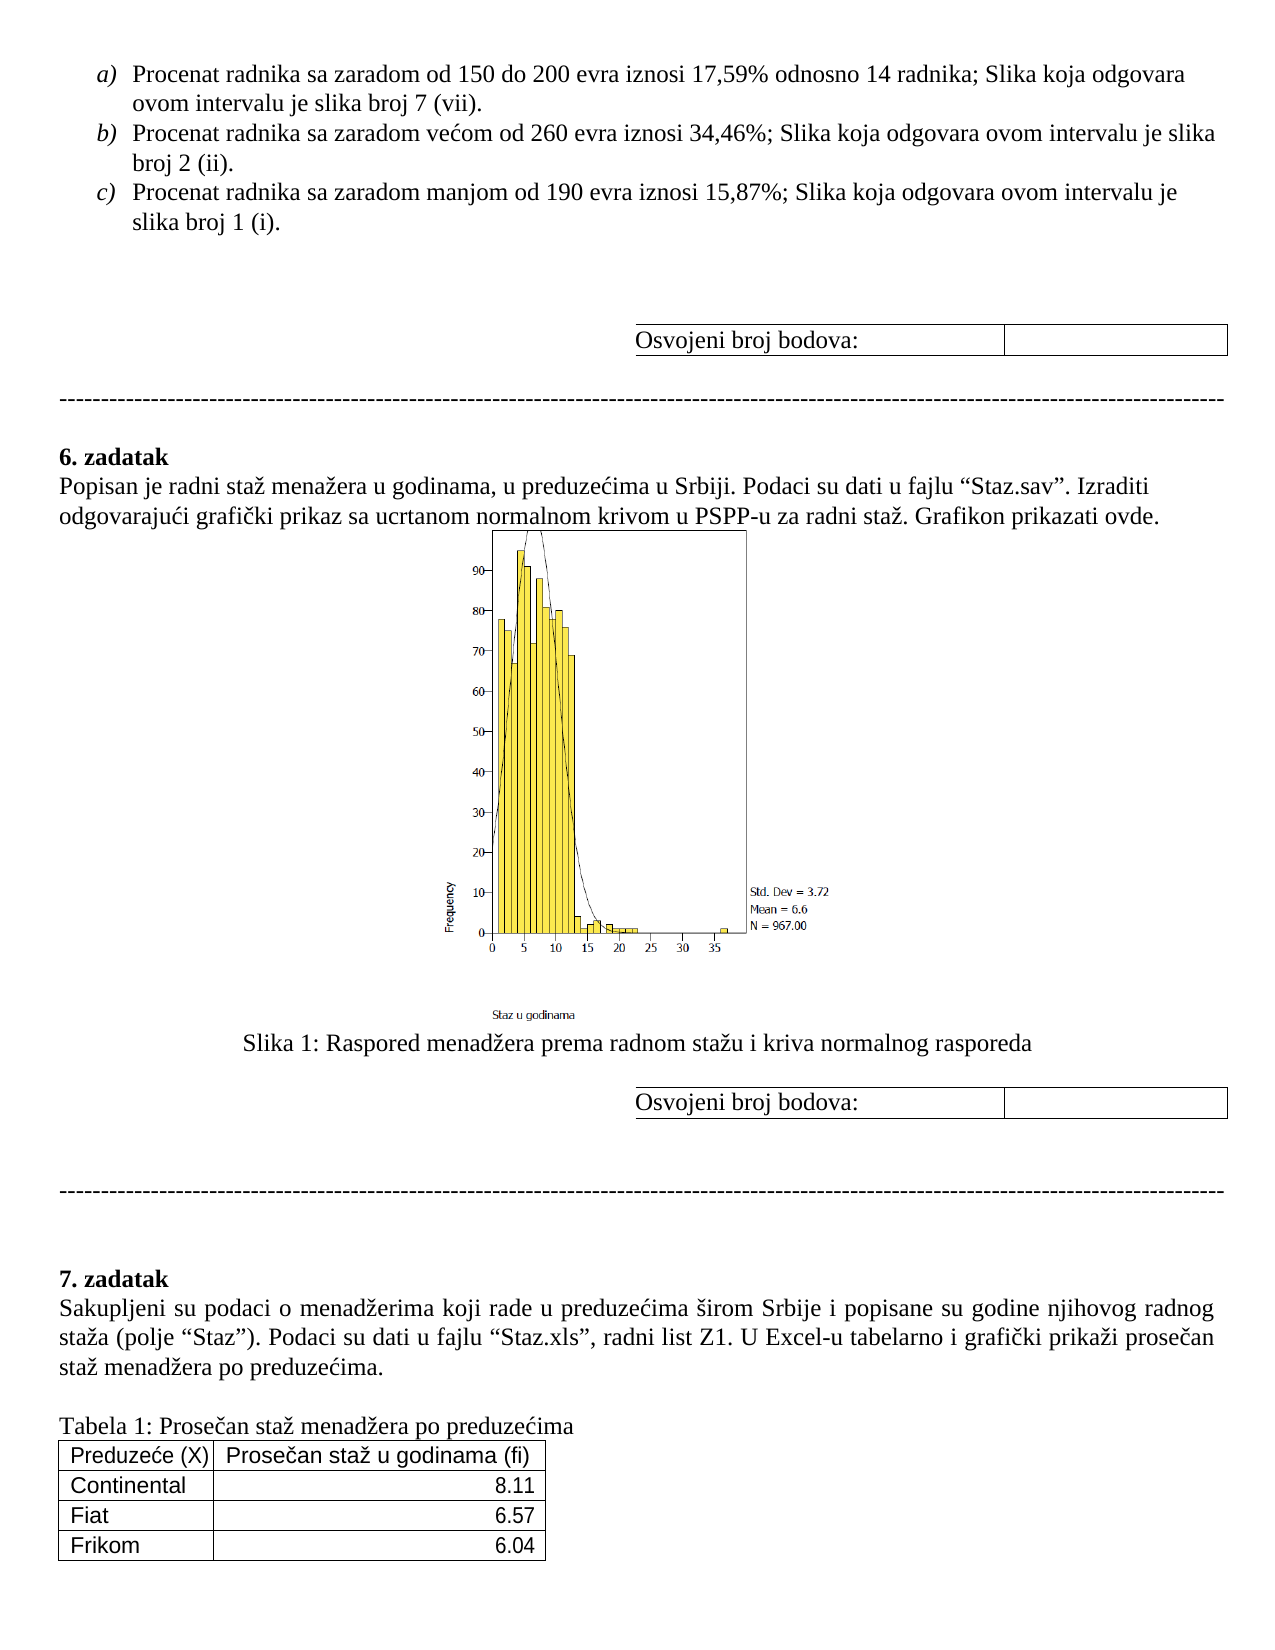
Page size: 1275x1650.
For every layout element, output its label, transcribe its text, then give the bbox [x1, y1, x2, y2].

list Procenat radnika sa zaradom od 150 do 200 evra iznosi 17,59% odnosno 14 radnika; Slika koja odgovara ovom intervalu je slika broj 7 (vii). [96, 59, 1216, 117]
subtitle zadatak [59, 1264, 1239, 1293]
text -------------------------------------------------------------------------------------------------------------------------------------------- [59, 1175, 1239, 1204]
table_cell 6.04 [214, 1531, 545, 1560]
table_cell Fiat [59, 1501, 213, 1530]
table_cell 8.11 [214, 1471, 545, 1500]
table_cell 6.57 [214, 1501, 545, 1530]
list Procenat radnika sa zaradom većom od 260 evra iznosi 34,46%; Slika koja odgovara ovom intervalu je slika broj 2 (ii). [96, 118, 1216, 176]
table_header Preduzeće (X) [59, 1441, 213, 1470]
picture [444, 530, 829, 1021]
text Tabela 1: Prosečan staž menadžera po preduzećima [59, 1411, 1239, 1439]
text Popisan je radni staž menažera u godinama, u preduzećima u Srbiji. Podaci su dati u fajlu “Staz.sav”. Izraditi odgovarajući grafički prikaz sa ucrtanom normalnom krivom u PSPP-u za radni staž. Grafikon prikazati ovde. [59, 471, 1239, 529]
list Procenat radnika sa zaradom manjom od 190 evra iznosi 15,87%; Slika koja odgovara ovom intervalu je slika broj 1 (i). [96, 177, 1216, 236]
table_cell Frikom [59, 1531, 213, 1560]
text Slika 1: Raspored menadžera prema radnom stažu i kriva normalnog rasporeda [241, 1028, 1034, 1057]
table_cell Continental [59, 1471, 213, 1500]
text Sakupljeni su podaci o menadžerima koji rade u preduzećima širom Srbije i popisane su godine njihovog radnog staža (polje “Staz”). Podaci su dati u fajlu “Staz.xls”, radni list Z1. U Excel-u tabelarno i grafički prikaži prosečan staž menadžera po preduzećima. [59, 1293, 1216, 1381]
subtitle zadatak [59, 442, 1239, 471]
text -------------------------------------------------------------------------------------------------------------------------------------------- [59, 383, 1239, 411]
table_header Prosečan staž u godinama (fi) [214, 1441, 545, 1470]
